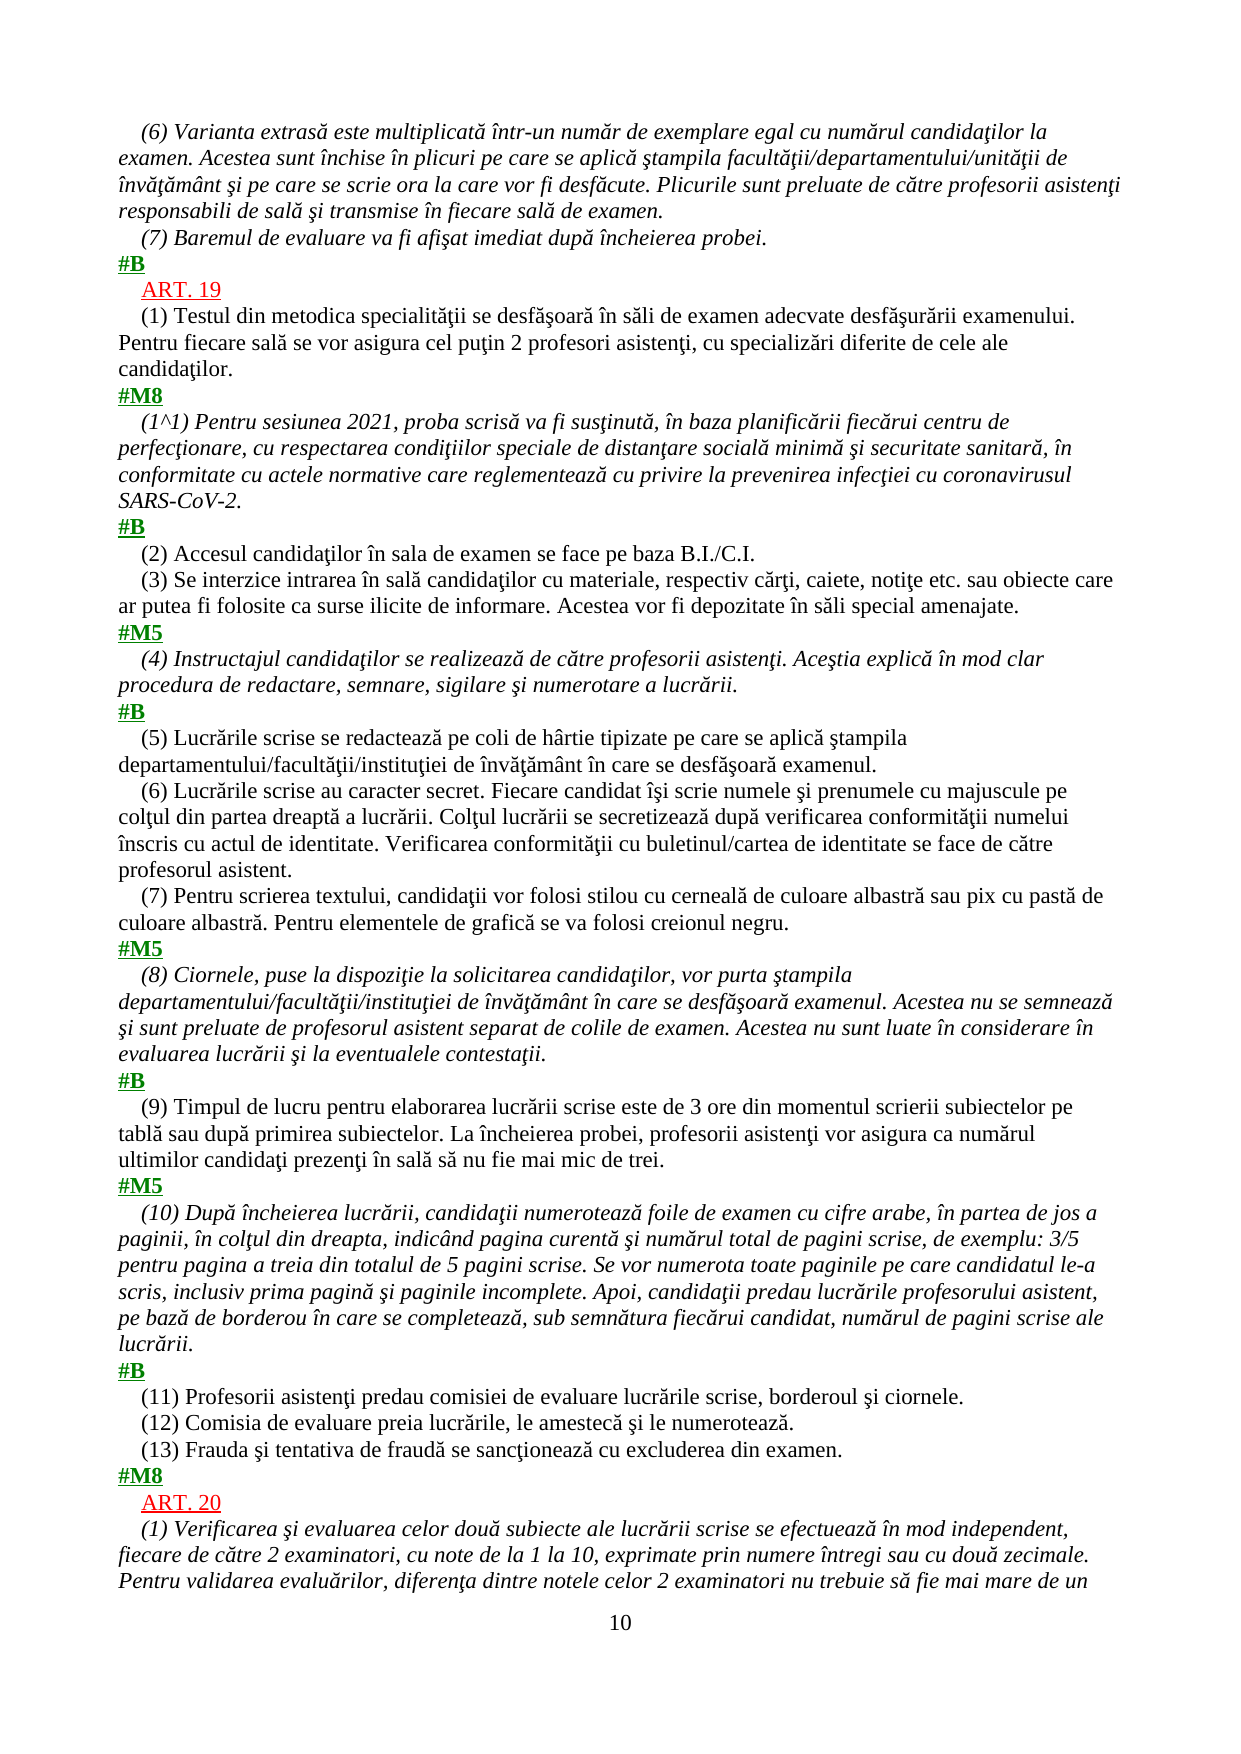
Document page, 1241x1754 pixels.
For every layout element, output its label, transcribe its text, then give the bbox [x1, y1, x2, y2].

text #B [118, 1067, 1122, 1093]
text #B [118, 250, 1122, 276]
text (6) Lucrările scrise au caracter secret. Fiecare candidat îşi scrie numele şi prenumele cu majuscule pe colţul din partea dreaptă a lucrării. Colţul lucrării se secretizează după verificarea conformităţii numelui înscris cu actul de identitate. Verificarea conformităţii cu buletinul/cartea de identitate se face de către profesorul asistent. [118, 777, 1122, 882]
text #B [118, 698, 1122, 724]
text (2) Accesul candidaţilor în sala de examen se face pe baza B.I./C.I. [118, 540, 1122, 566]
text #B [118, 1357, 1122, 1383]
text (5) Lucrările scrise se redactează pe coli de hârtie tipizate pe care se aplică ştampila departamentului/facultăţii/instituţiei de învăţământ în care se desfăşoară examenul. [118, 724, 1122, 777]
text (8) Ciornele, puse la dispoziţie la solicitarea candidaţilor, vor purta ştampila departamentului/facultăţii/instituţiei de învăţământ în care se desfăşoară examenul. Acestea nu se semnează şi sunt preluate de profesorul asistent separat de colile de examen. Acestea nu sunt luate în considerare în evaluarea lucrării şi la eventualele contestaţii. [118, 961, 1122, 1067]
text ART. 19 [118, 276, 1122, 303]
text (4) Instructajul candidaţilor se realizează de către profesorii asistenţi. Aceştia explică în mod clar procedura de redactare, semnare, sigilare şi numerotare a lucrării. [118, 645, 1122, 698]
text (13) Frauda şi tentativa de fraudă se sancţionează cu excluderea din examen. [118, 1436, 1122, 1462]
text (11) Profesorii asistenţi predau comisiei de evaluare lucrările scrise, borderoul şi ciornele. [118, 1383, 1122, 1409]
text (9) Timpul de lucru pentru elaborarea lucrării scrise este de 3 ore din momentul scrierii subiectelor pe tablă sau după primirea subiectelor. La încheierea probei, profesorii asistenţi vor asigura ca numărul ultimilor candidaţi prezenţi în sală să nu fie mai mic de trei. [118, 1093, 1122, 1172]
text (3) Se interzice intrarea în sală candidaţilor cu materiale, respectiv cărţi, caiete, notiţe etc. sau obiecte care ar putea fi folosite ca surse ilicite de informare. Acestea vor fi depozitate în săli special amenajate. [118, 566, 1122, 619]
text #M5 [118, 619, 1122, 645]
text (6) Varianta extrasă este multiplicată într-un număr de exemplare egal cu numărul candidaţilor la examen. Acestea sunt închise în plicuri pe care se aplică ştampila facultăţii/departamentului/unităţii de învăţământ şi pe care se scrie ora la care vor fi desfăcute. Plicurile sunt preluate de către profesorii asistenţi responsabili de sală şi transmise în fiecare sală de examen. [118, 118, 1122, 223]
text (12) Comisia de evaluare preia lucrările, le amestecă şi le numerotează. [118, 1409, 1122, 1436]
text #M8 [118, 382, 1122, 408]
text ART. 20 [118, 1488, 1122, 1515]
text #M5 [118, 935, 1122, 961]
text #M8 [118, 1462, 1122, 1488]
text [118, 1515, 1122, 1594]
text #B [118, 513, 1122, 540]
text (10) După încheierea lucrării, candidaţii numerotează foile de examen cu cifre arabe, în partea de jos a paginii, în colţul din dreapta, indicând pagina curentă şi numărul total de pagini scrise, de exemplu: 3/5 pentru pagina a treia din totalul de 5 pagini scrise. Se vor numerota toate paginile pe care candidatul le-a scris, inclusiv prima pagină şi paginile incomplete. Apoi, candidaţii predau lucrările profesorului asistent, pe bază de borderou în care se completează, sub semnătura fiecărui candidat, numărul de pagini scrise ale lucrării. [118, 1199, 1122, 1357]
text (1^1) Pentru sesiunea 2021, proba scrisă va fi susţinută, în baza planificării fiecărui centru de perfecţionare, cu respectarea condiţiilor speciale de distanţare socială minimă şi securitate sanitară, în conformitate cu actele normative care reglementează cu privire la prevenirea infecţiei cu coronavirusul SARS-CoV-2. [118, 408, 1122, 513]
text (1) Testul din metodica specialităţii se desfăşoară în săli de examen adecvate desfăşurării examenului. Pentru fiecare sală se vor asigura cel puţin 2 profesori asistenţi, cu specializări diferite de cele ale candidaţilor. [118, 303, 1122, 382]
text #M5 [118, 1172, 1122, 1199]
text (7) Baremul de evaluare va fi afişat imediat după încheierea probei. [118, 223, 1122, 250]
text (7) Pentru scrierea textului, candidaţii vor folosi stilou cu cerneală de culoare albastră sau pix cu pastă de culoare albastră. Pentru elementele de grafică se va folosi creionul negru. [118, 882, 1122, 935]
